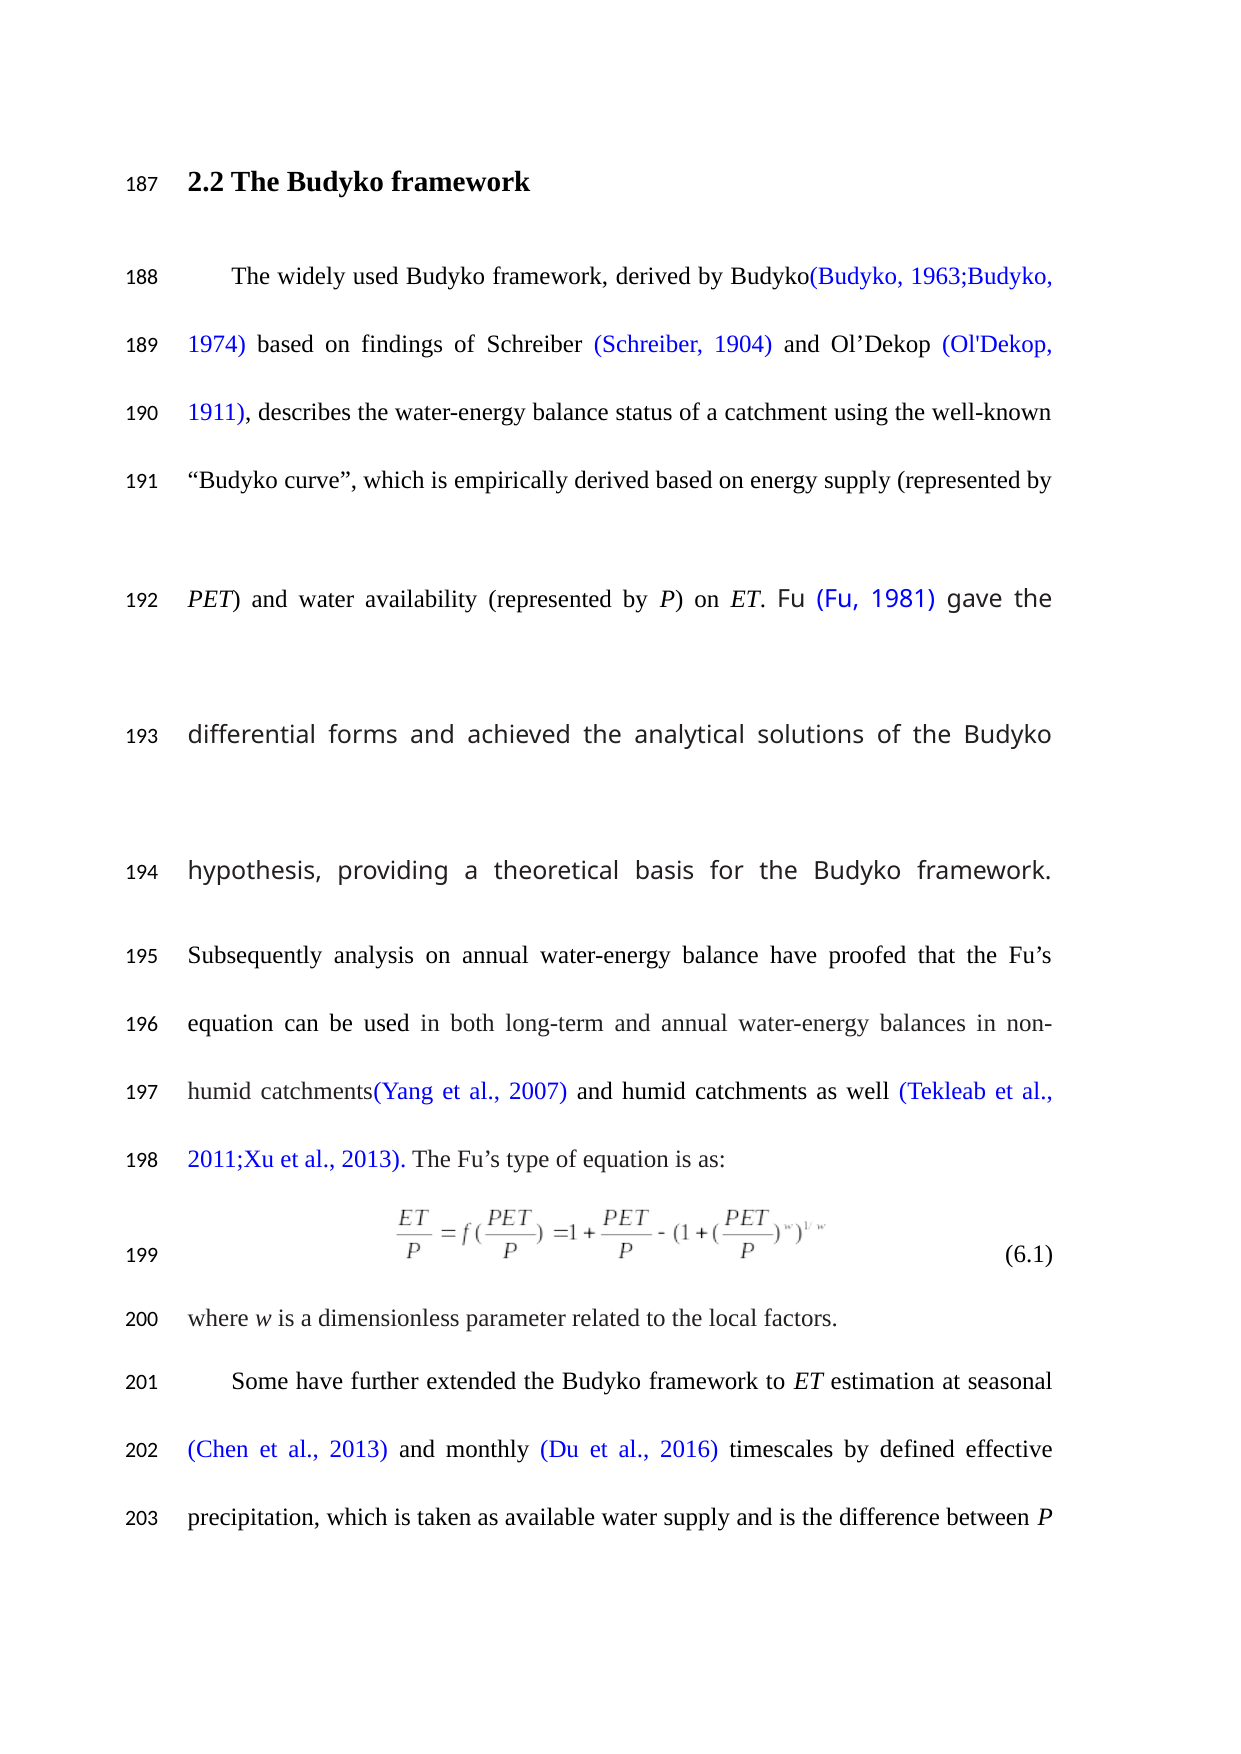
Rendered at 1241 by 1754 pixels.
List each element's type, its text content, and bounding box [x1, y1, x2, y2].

text (6.1) [187, 1204, 1053, 1272]
text where w is a dimensionless parameter related to the local factors. [187, 1301, 1053, 1335]
subtitle 2.2 The Budyko framework [187, 164, 1053, 198]
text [187, 1363, 1053, 1533]
text The widely used Budyko framework, derived by Budyko(Budyko, 1963;Budyko, 1974) based on findings of Schreiber (Schreiber, 1904) and Ol’Dekop (Ol'Dekop, 1911), describes the water-energy balance status of a catchment using the well-known “Budyko curve”, which is empirically derived based on energy supply (represented by PET) and water availability (represented by P) on ET. Fu (Fu, 1981) gave the differential forms and achieved the analytical solutions of the Budyko hypothesis, providing a theoretical basis for the Budyko framework. Subsequently analysis on annual water-energy balance have proofed that the Fu’s equation can be used in both long-term and annual water-energy balances in non-humid catchments(Yang et al., 2007) and humid catchments as well (Tekleab et al., 2011;Xu et al., 2013). The Fu’s type of equation is as: [187, 258, 1053, 1175]
